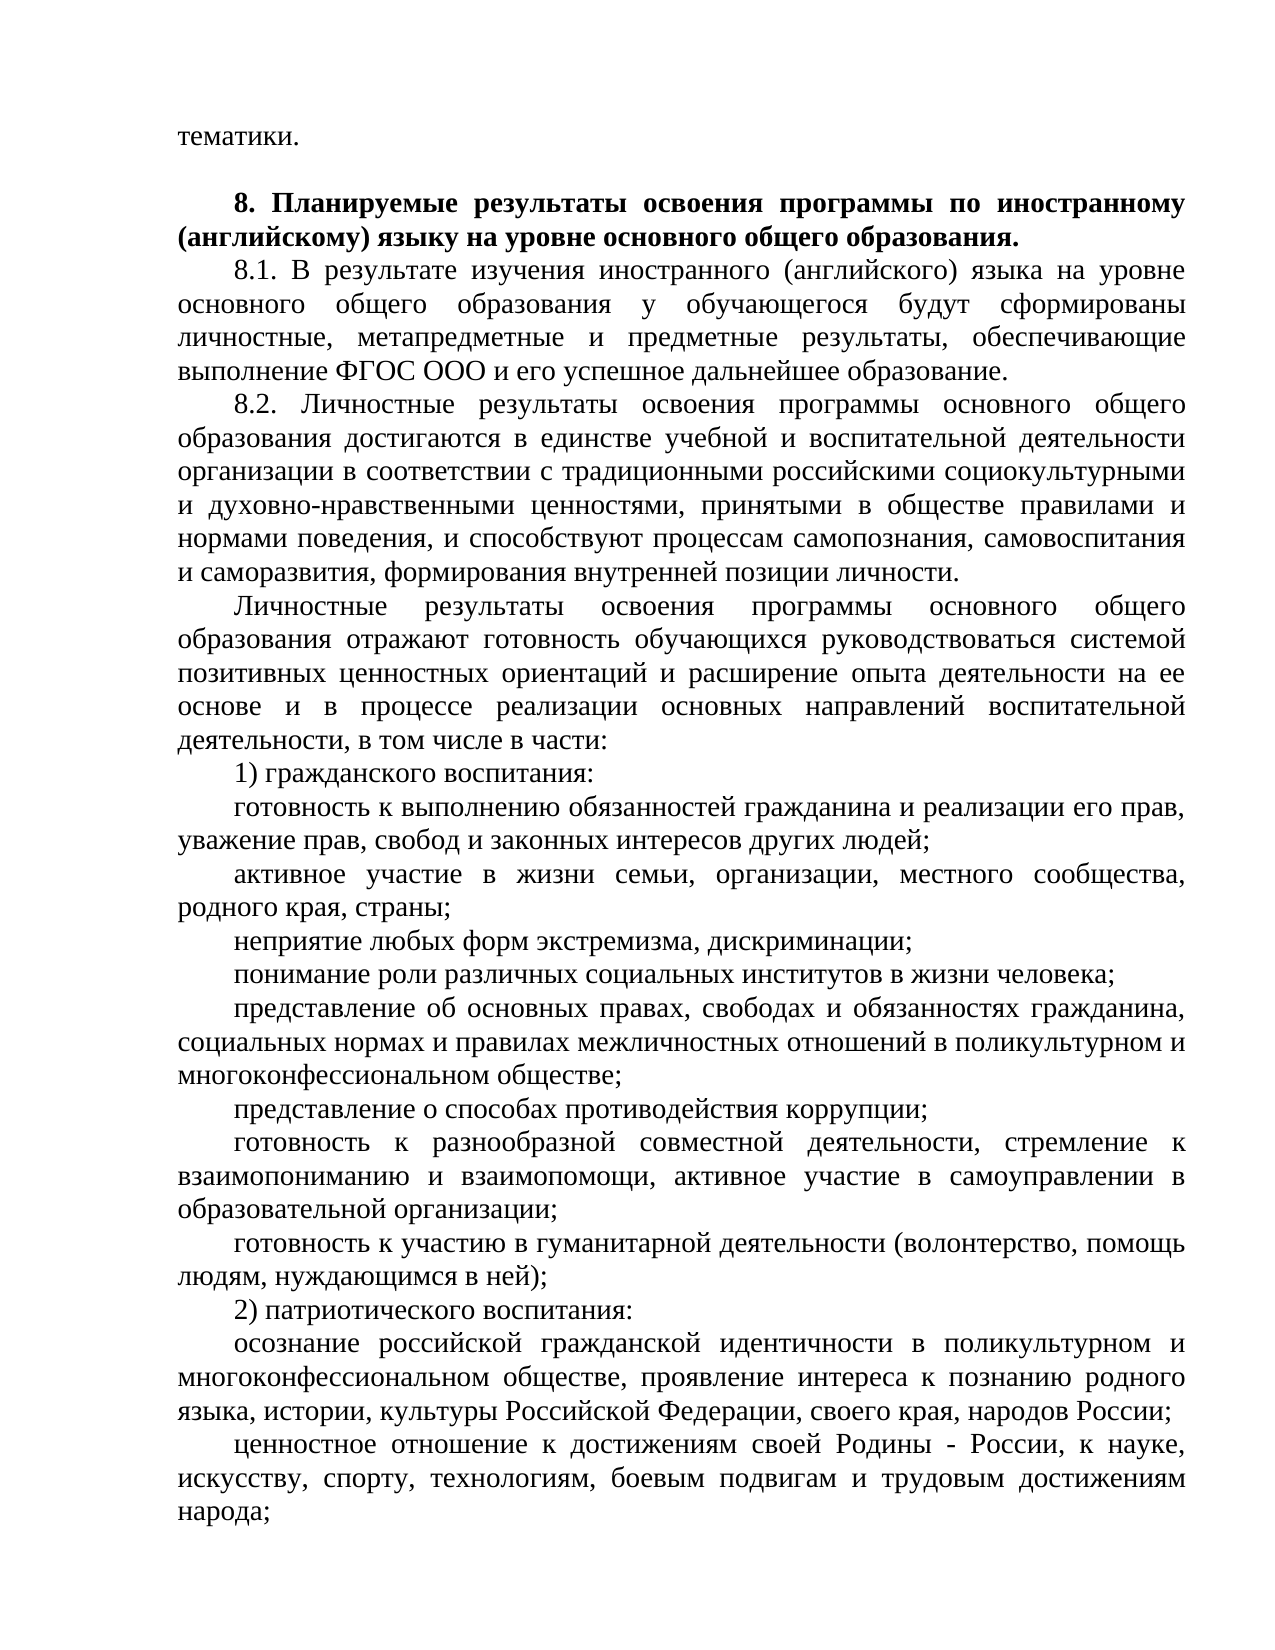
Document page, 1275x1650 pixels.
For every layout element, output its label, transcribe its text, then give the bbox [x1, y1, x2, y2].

text 2) патриотического воспитания: [177, 1292, 1186, 1326]
text неприятие любых форм экстремизма, дискриминации; [177, 923, 1186, 957]
text ценностное отношение к достижениям своей Родины - России, к науке, искусству, спорту, технологиям, боевым подвигам и трудовым достижениям народа; [177, 1426, 1186, 1527]
text 8.2. Личностные результаты освоения программы основного общего образования достигаются в единстве учебной и воспитательной деятельности организации в соответствии с традиционными российскими социокультурными и духовно-нравственными ценностями, принятыми в обществе правилами и нормами поведения, и способствуют процессам самопознания, самовоспитания и саморазвития, формирования внутренней позиции личности. [177, 386, 1186, 588]
text представление об основных правах, свободах и обязанностях гражданина, социальных нормах и правилах межличностных отношений в поликультурном и многоконфессиональном обществе; [177, 990, 1186, 1091]
text готовность к участию в гуманитарной деятельности (волонтерство, помощь людям, нуждающимся в ней); [177, 1225, 1186, 1292]
text осознание российской гражданской идентичности в поликультурном и многоконфессиональном обществе, проявление интереса к познанию родного языка, истории, культуры Российской Федерации, своего края, народов России; [177, 1326, 1186, 1426]
text понимание роли различных социальных институтов в жизни человека; [177, 957, 1186, 990]
text готовность к выполнению обязанностей гражданина и реализации его прав, уважение прав, свобод и законных интересов других людей; [177, 789, 1186, 856]
text 1) гражданского воспитания: [177, 755, 1186, 789]
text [177, 118, 1186, 152]
text представление о способах противодействия коррупции; [177, 1091, 1186, 1124]
text Личностные результаты освоения программы основного общего образования отражают готовность обучающихся руководствоваться системой позитивных ценностных ориентаций и расширение опыта деятельности на ее основе и в процессе реализации основных направлений воспитательной деятельности, в том числе в части: [177, 588, 1186, 755]
text 8. Планируемые результаты освоения программы по иностранному (английскому) языку на уровне основного общего образования. [177, 185, 1186, 252]
text 8.1. В результате изучения иностранного (английского) языка на уровне основного общего образования у обучающегося будут сформированы личностные, метапредметные и предметные результаты, обеспечивающие выполнение ФГОС ООО и его успешное дальнейшее образование. [177, 252, 1186, 386]
text готовность к разнообразной совместной деятельности, стремление к взаимопониманию и взаимопомощи, активное участие в самоуправлении в образовательной организации; [177, 1124, 1186, 1225]
text активное участие в жизни семьи, организации, местного сообщества, родного края, страны; [177, 856, 1186, 923]
